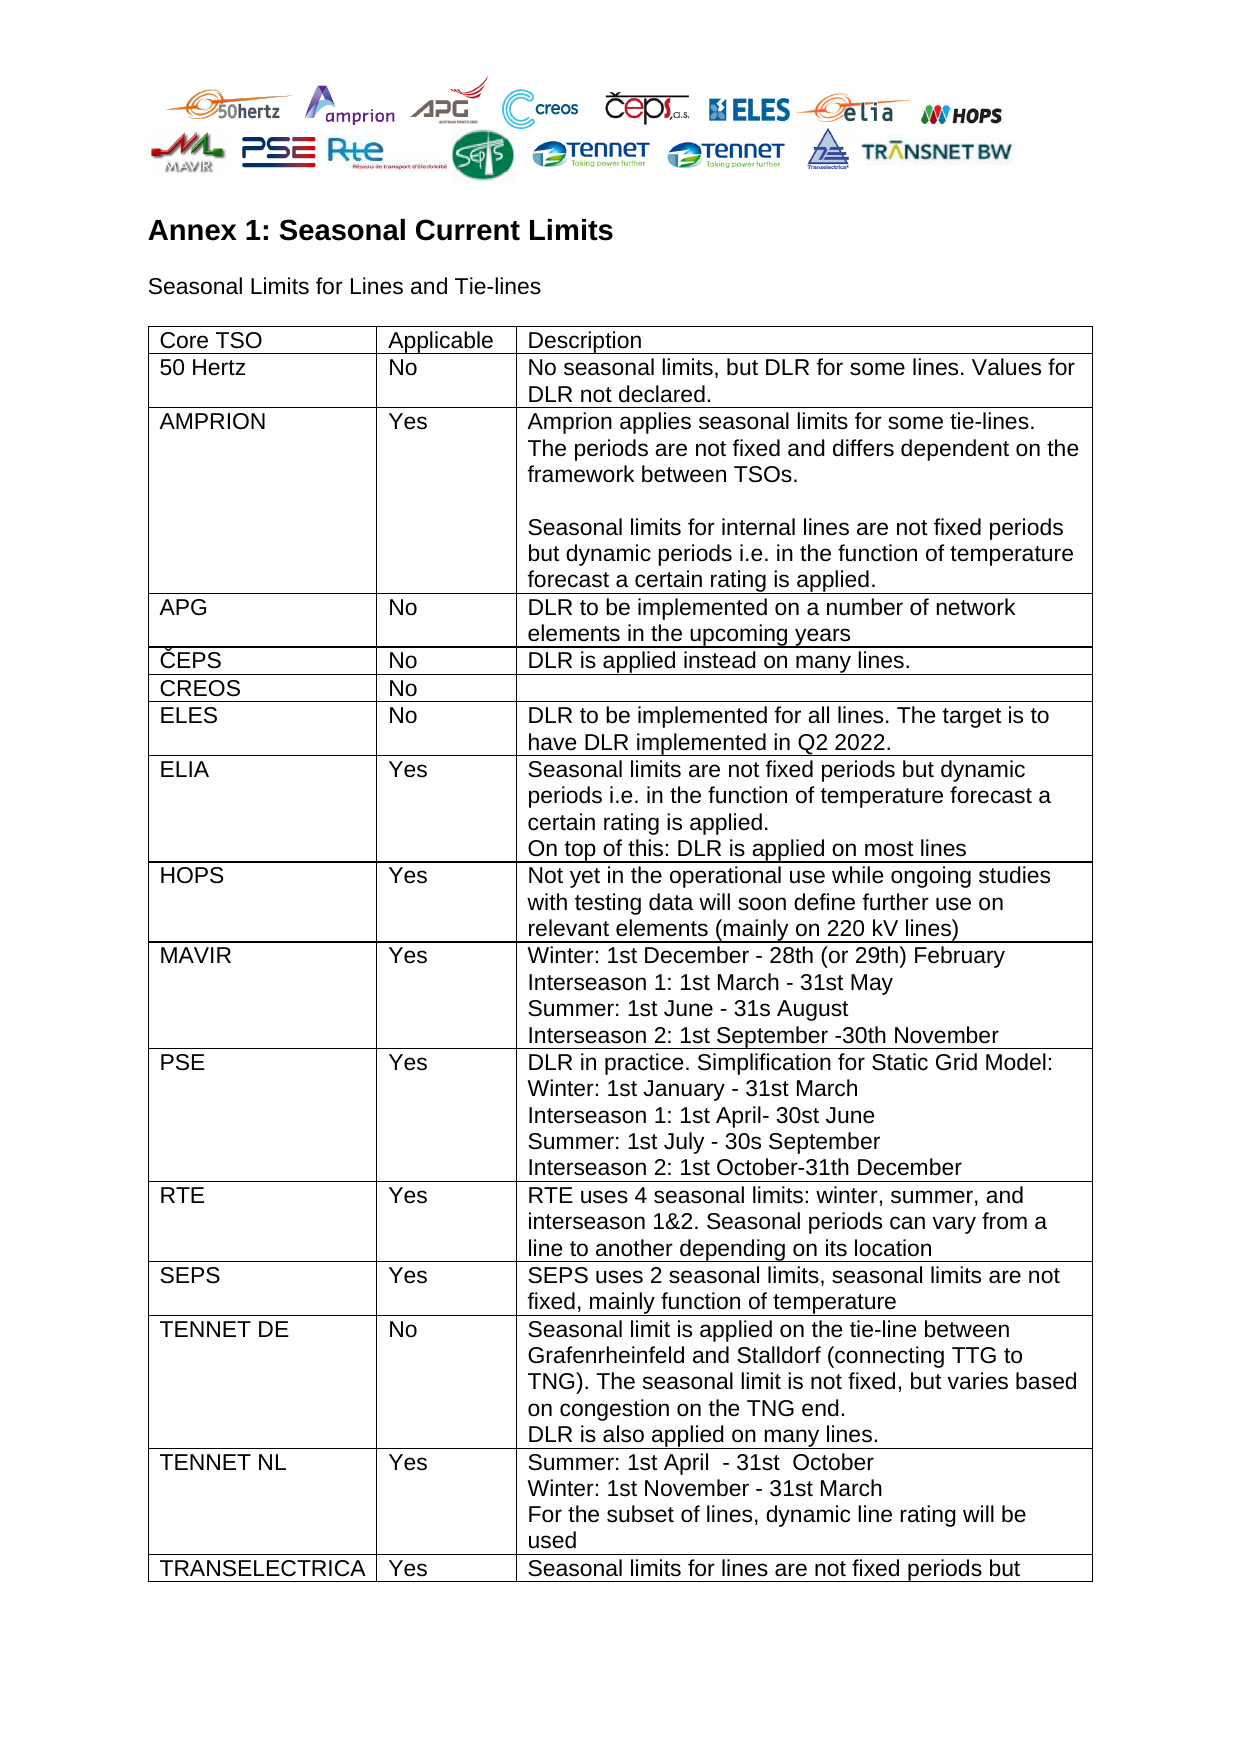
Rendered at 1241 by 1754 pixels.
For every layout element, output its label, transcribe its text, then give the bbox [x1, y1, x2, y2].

table_cell Seasonal limits are not fixed periods but dynamic periods i.e. in the function of temperature forecast a certain rating is applied. On top of this: DLR is applied on most lines [517, 756, 1092, 861]
table_cell ELES [149, 702, 376, 755]
table_cell ELIA [149, 756, 376, 861]
table_cell Yes [377, 756, 516, 861]
table_cell DLR to be implemented on a number of network elements in the upcoming years [517, 594, 1092, 646]
table_cell SEPS uses 2 seasonal limits, seasonal limits are not fixed, mainly function of temperature [517, 1262, 1092, 1314]
table_cell CREOS [149, 675, 376, 701]
table_cell Yes [377, 1449, 516, 1554]
picture [166, 89, 292, 119]
table_cell Amprion applies seasonal limits for some tie-lines. The periods are not fixed and differs dependent on the framework between TSOs. Seasonal limits for internal lines are not fixed periods but dynamic periods i.e. in the function of temperature forecast a certain rating is applied. [517, 408, 1092, 593]
table_cell DLR to be implemented for all lines. The target is to have DLR implemented in Q2 2022. [517, 702, 1092, 755]
table_cell No [377, 648, 516, 674]
picture [240, 136, 319, 171]
table_cell PSE [149, 1049, 376, 1181]
text Seasonal Limits for Lines and Tie-lines [148, 273, 1093, 299]
table_cell RTE uses 4 seasonal limits: winter, summer, and interseason 1&2. Seasonal periods can vary from a line to another depending on its location [517, 1182, 1092, 1261]
table_cell Yes [377, 1049, 516, 1181]
picture [325, 73, 578, 187]
table_header Description [517, 327, 1092, 353]
table_header Applicable [377, 327, 516, 353]
table_cell TENNET DE [149, 1316, 376, 1447]
picture [304, 85, 395, 125]
table_cell Yes [377, 863, 516, 941]
table_cell [517, 675, 1092, 701]
table_cell DLR is applied instead on many lines. [517, 648, 1092, 674]
table_cell Yes [377, 943, 516, 1048]
table_cell AMPRION [149, 408, 376, 593]
picture [147, 130, 229, 175]
picture [705, 94, 794, 125]
table_cell Yes [377, 1555, 516, 1581]
table_header Core TSO [149, 327, 376, 353]
picture [532, 136, 653, 167]
picture [795, 90, 1020, 177]
table_cell HOPS [149, 863, 376, 941]
table_cell TENNET NL [149, 1449, 376, 1554]
table_cell MAVIR [149, 943, 376, 1048]
table_cell Summer: 1st April - 31st October Winter: 1st November - 31st March For the subset of lines, dynamic line rating will be used [517, 1449, 1092, 1554]
table_cell Yes [377, 1182, 516, 1261]
table_cell SEPS [149, 1262, 376, 1314]
table_cell 50 Hertz [149, 354, 376, 407]
table_cell Not yet in the operational use while ongoing studies with testing data will soon define further use on relevant elements (mainly on 220 kV lines) [517, 863, 1092, 941]
picture [667, 137, 788, 168]
table_cell No [377, 675, 516, 701]
table_cell Yes [377, 1262, 516, 1314]
table_cell Yes [377, 408, 516, 593]
table_cell Seasonal limit is applied on the tie-line between Grafenrheinfeld and Stalldorf (connecting TTG to TNG). The seasonal limit is not fixed, but varies based on congestion on the TNG end. DLR is also applied on many lines. [517, 1316, 1092, 1447]
table_cell No [377, 1316, 516, 1447]
table_cell No seasonal limits, but DLR for some lines. Values for DLR not declared. [517, 354, 1092, 407]
table_cell APG [149, 594, 376, 646]
table_cell ČEPS [149, 648, 376, 674]
table_cell TRANSELECTRICA [149, 1555, 376, 1581]
table_cell No [377, 354, 516, 407]
table_cell No [377, 594, 516, 646]
table_cell DLR in practice. Simplification for Static Grid Model: Winter: 1st January - 31st March Interseason 1: 1st April- 30st June Summer: 1st July - 30s September Interseason 2: 1st October-31th December [517, 1049, 1092, 1181]
table_cell RTE [149, 1182, 376, 1261]
table_cell No [377, 702, 516, 755]
picture [602, 89, 695, 129]
table_cell Winter: 1st December - 28th (or 29th) February Interseason 1: 1st March - 31st May Summer: 1st June - 31s August Interseason 2: 1st September -30th November [517, 943, 1092, 1048]
text Annex 1: Seasonal Current Limits [148, 213, 1093, 247]
